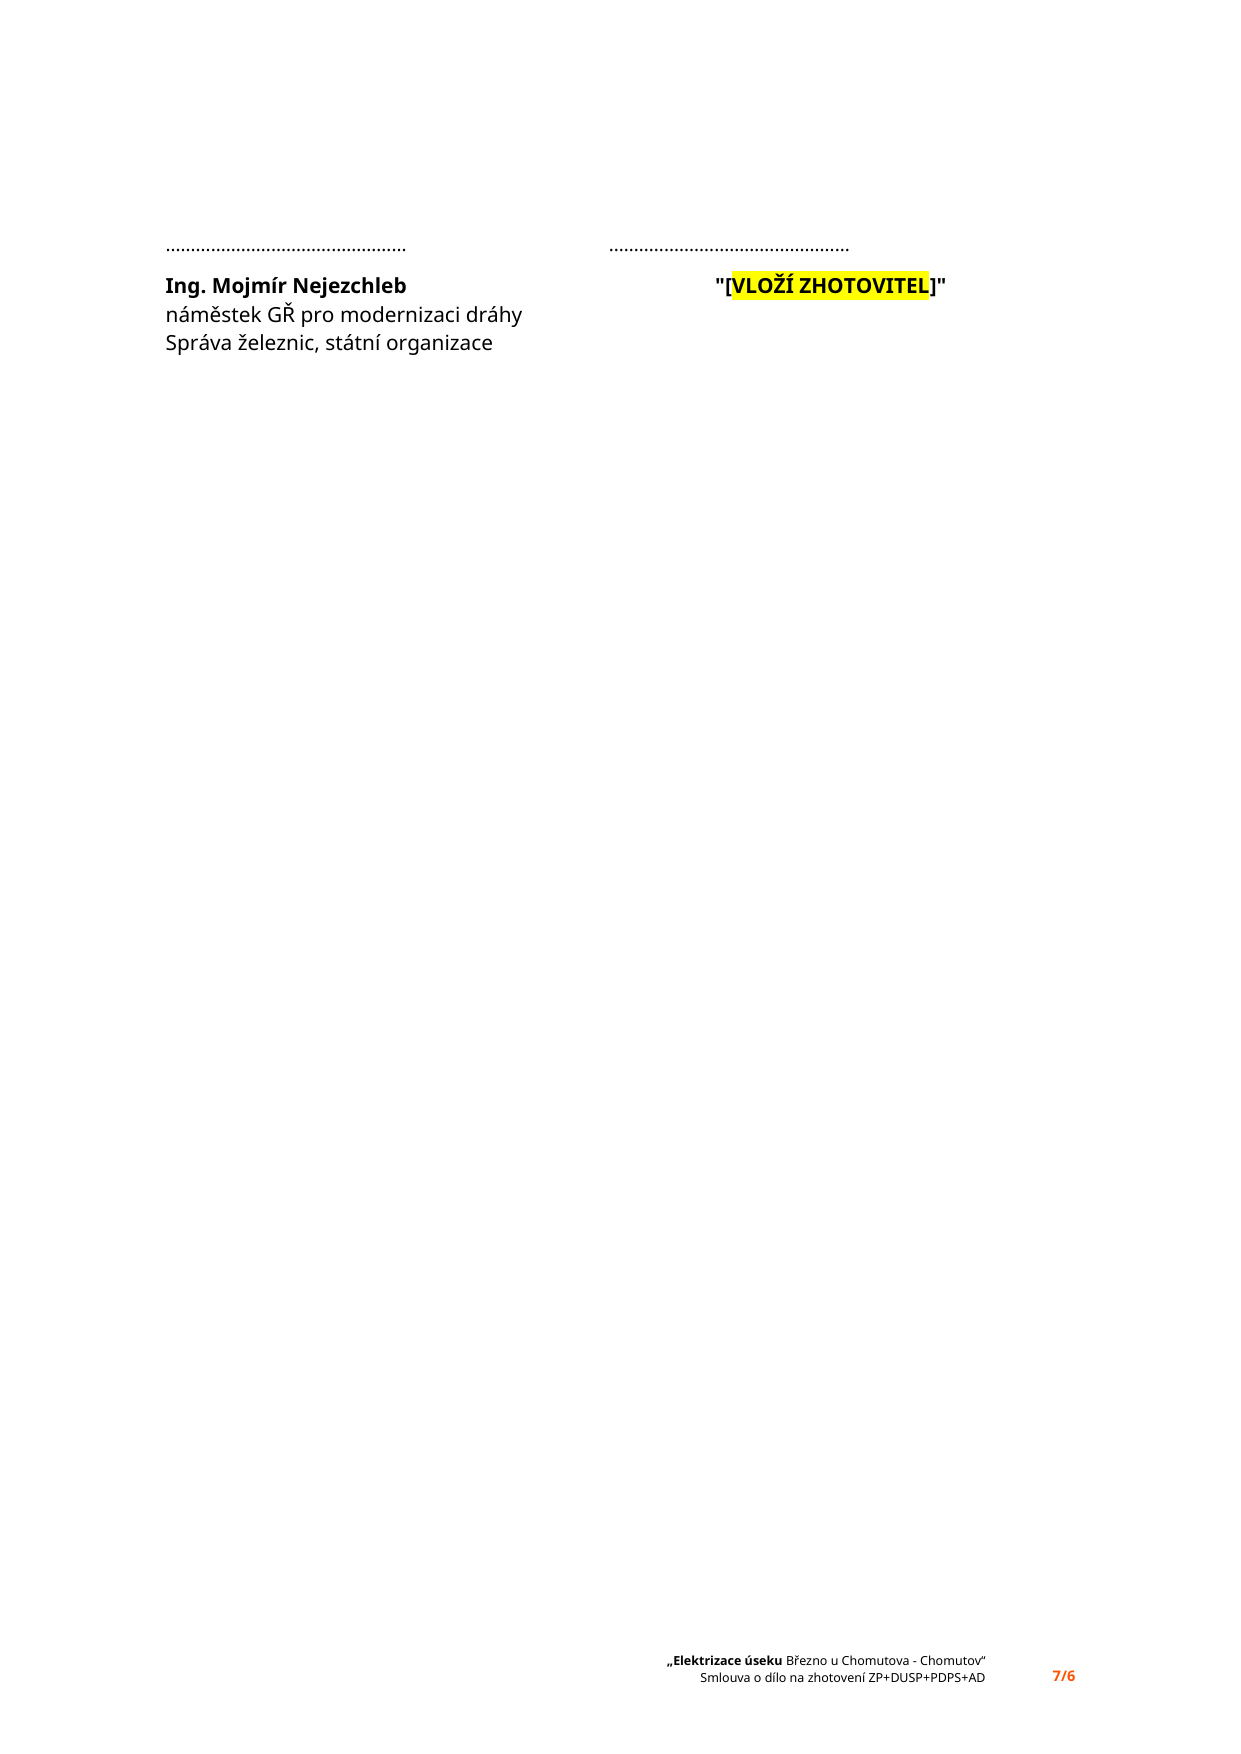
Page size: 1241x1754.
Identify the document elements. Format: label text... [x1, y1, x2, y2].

text Ing. Mojmír Nejezchleb "[VLOŽÍ ZHOTOVITEL]" [929, 271, 1075, 300]
text ................................................ ................................................ [165, 231, 1075, 256]
text Správa železnic, státní organizace [165, 328, 1075, 357]
text náměstek GŘ pro modernizaci dráhy [165, 300, 1075, 328]
text Ing. Mojmír Nejezchleb "[VLOŽÍ ZHOTOVITEL]" [165, 271, 732, 300]
